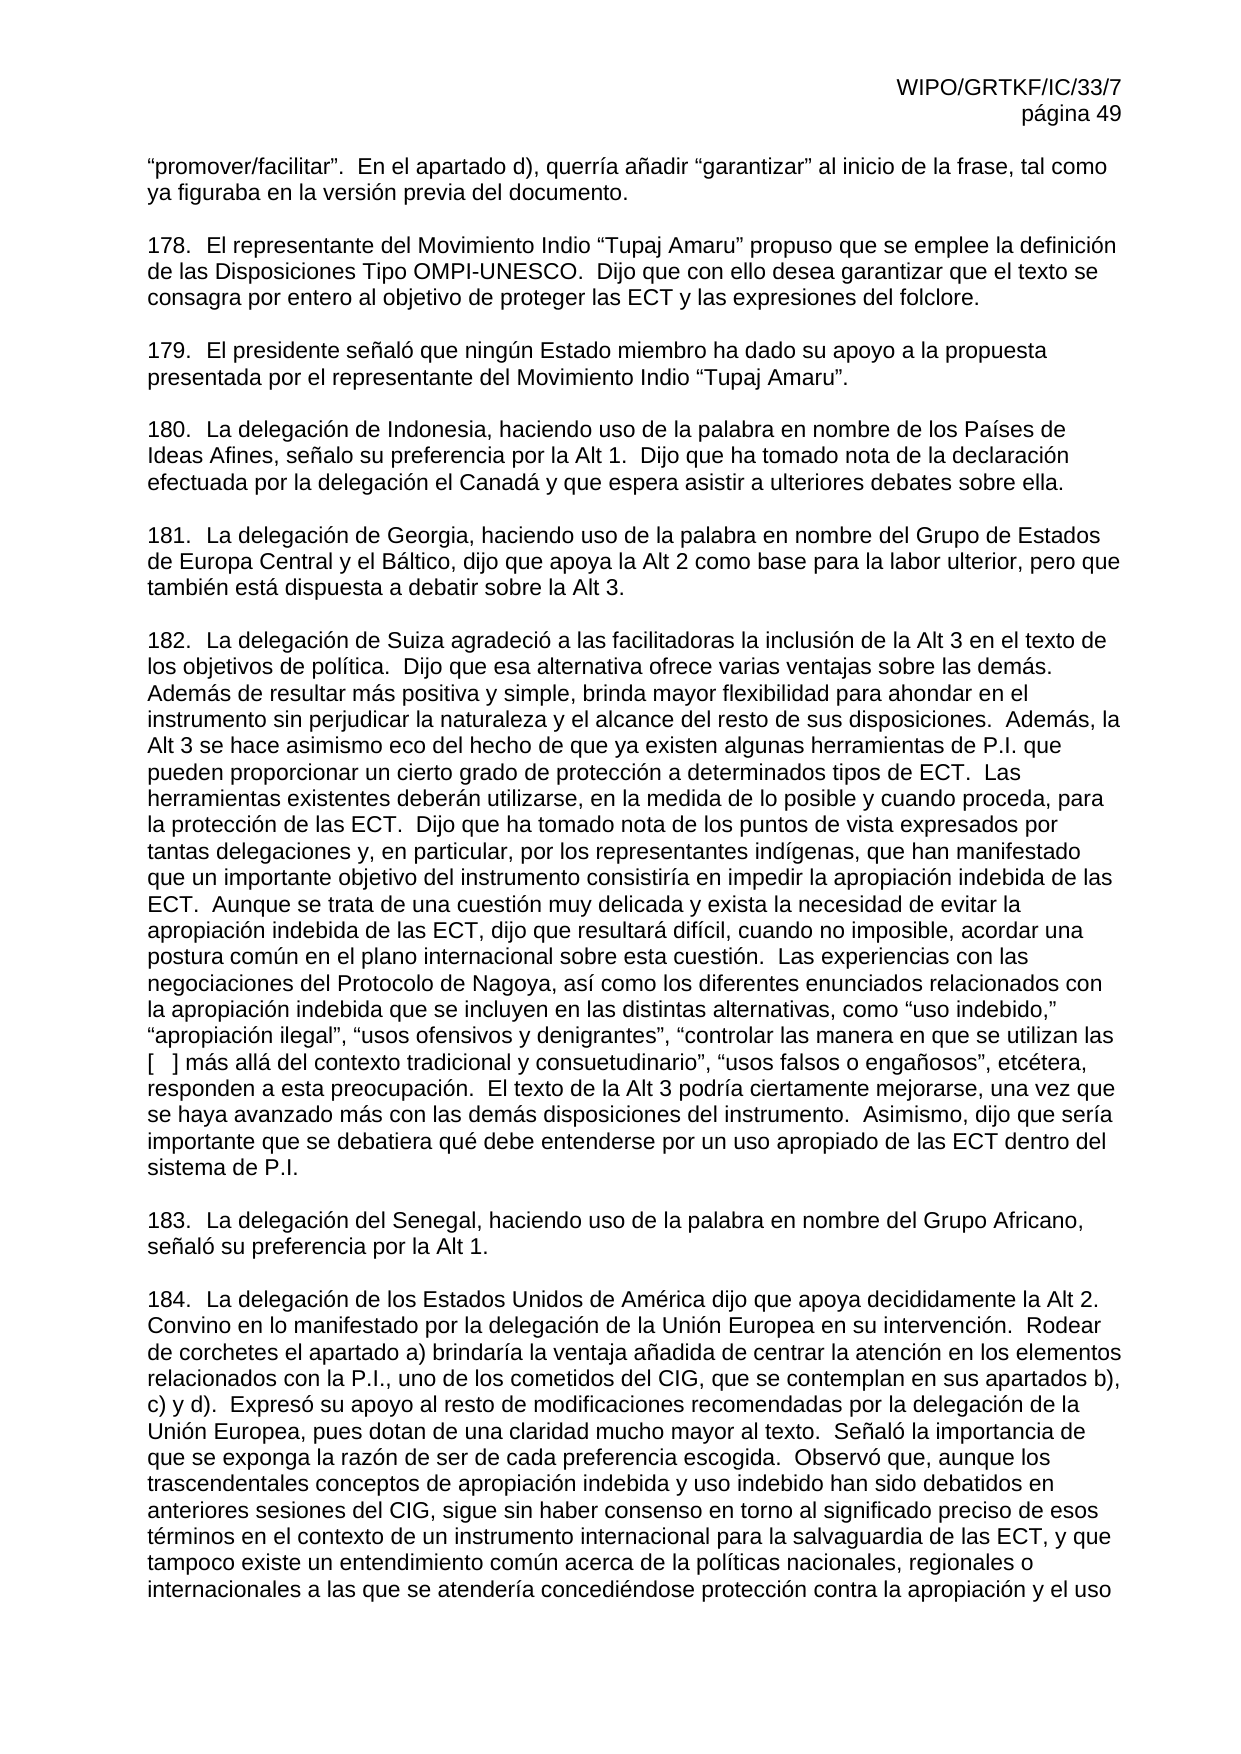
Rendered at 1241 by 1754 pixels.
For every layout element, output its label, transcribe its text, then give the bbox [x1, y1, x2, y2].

list La delegación de Indonesia, haciendo uso de la palabra en nombre de los Países de Ideas Afines, señalo su preferencia por la Alt 1. Dijo que ha tomado nota de la declaración efectuada por la delegación el Canadá y que espera asistir a ulteriores debates sobre ella. [147, 416, 1122, 495]
list El representante del Movimiento Indio “Tupaj Amaru” propuso que se emplee la definición de las Disposiciones Tipo OMPI-UNESCO. Dijo que con ello desea garantizar que el texto se consagra por entero al objetivo de proteger las ECT y las expresiones del folclore. [147, 232, 1122, 311]
list La delegación de Suiza agradeció a las facilitadoras la inclusión de la Alt 3 en el texto de los objetivos de política. Dijo que esa alternativa ofrece varias ventajas sobre las demás. Además de resultar más positiva y simple, brinda mayor flexibilidad para ahondar en el instrumento sin perjudicar la naturaleza y el alcance del resto de sus disposiciones. Además, la Alt 3 se hace asimismo eco del hecho de que ya existen algunas herramientas de P.I. que pueden proporcionar un cierto grado de protección a determinados tipos de ECT. Las herramientas existentes deberán utilizarse, en la medida de lo posible y cuando proceda, para la protección de las ECT. Dijo que ha tomado nota de los puntos de vista expresados por tantas delegaciones y, en particular, por los representantes indígenas, que han manifestado que un importante objetivo del instrumento consistiría en impedir la apropiación indebida de las ECT. Aunque se trata de una cuestión muy delicada y exista la necesidad de evitar la apropiación indebida de las ECT, dijo que resultará difícil, cuando no imposible, acordar una postura común en el plano internacional sobre esta cuestión. Las experiencias con las negociaciones del Protocolo de Nagoya, así como los diferentes enunciados relacionados con la apropiación indebida que se incluyen en las distintas alternativas, como “uso indebido,” “apropiación ilegal”, “usos ofensivos y denigrantes”, “controlar las manera en que se utilizan las [ ] más allá del contexto tradicional y consuetudinario”, “usos falsos o engañosos”, etcétera, responden a esta preocupación. El texto de la Alt 3 podría ciertamente mejorarse, una vez que se haya avanzado más con las demás disposiciones del instrumento. Asimismo, dijo que sería importante que se debatiera qué debe entenderse por un uso apropiado de las ECT dentro del sistema de P.I. [147, 627, 1122, 1180]
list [147, 1286, 1122, 1602]
list La delegación de Georgia, haciendo uso de la palabra en nombre del Grupo de Estados de Europa Central y el Báltico, dijo que apoya la Alt 2 como base para la labor ulterior, pero que también está dispuesta a debatir sobre la Alt 3. [147, 522, 1122, 601]
list El presidente señaló que ningún Estado miembro ha dado su apoyo a la propuesta presentada por el representante del Movimiento Indio “Tupaj Amaru”. [147, 337, 1122, 390]
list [147, 153, 1122, 205]
list La delegación del Senegal, haciendo uso de la palabra en nombre del Grupo Africano, señaló su preferencia por la Alt 1. [147, 1207, 1122, 1259]
